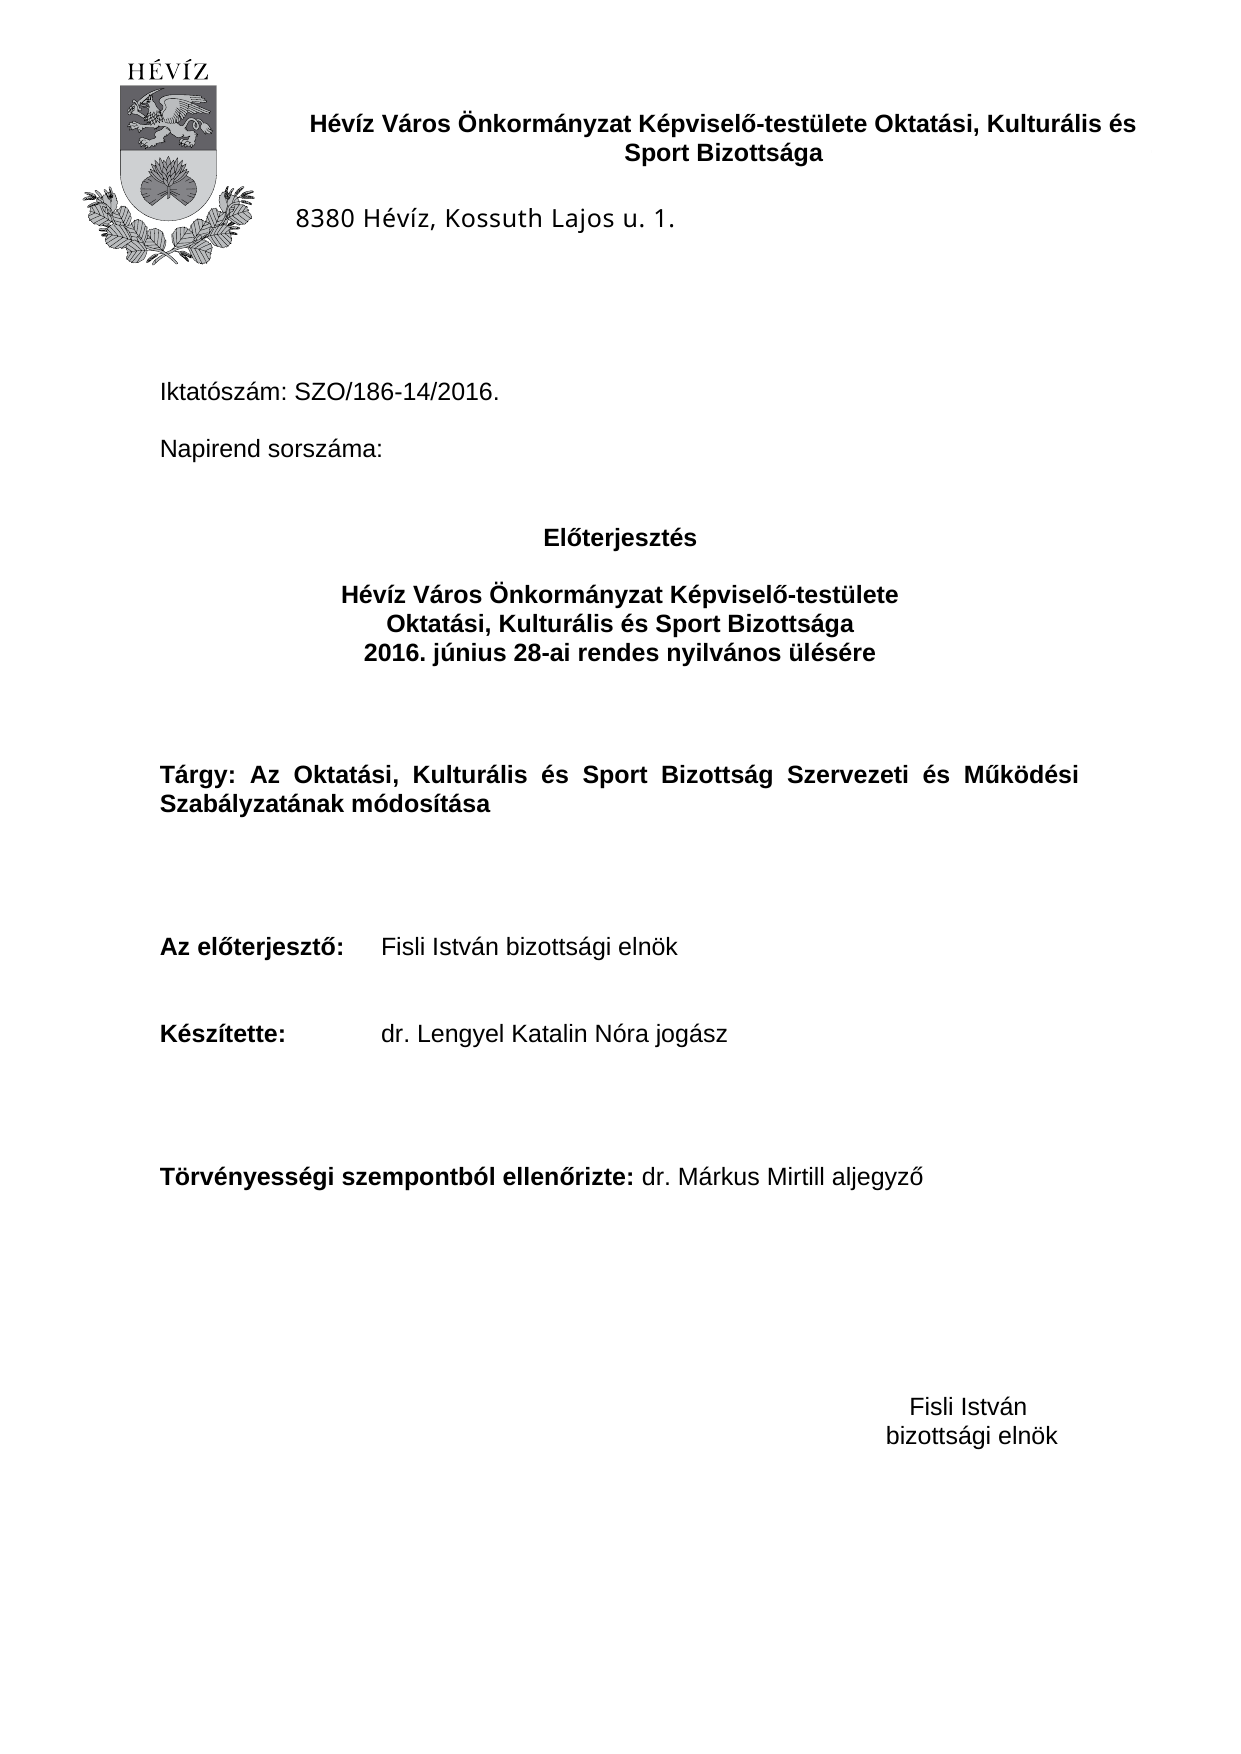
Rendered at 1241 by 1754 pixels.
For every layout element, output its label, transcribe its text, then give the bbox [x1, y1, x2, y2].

text Előterjesztés [159, 523, 1081, 552]
text Törvényességi szempontból ellenőrizte: dr. Márkus Mirtill aljegyző [159, 1162, 1081, 1191]
text Készítette: dr. Lengyel Katalin Nóra jogász [159, 1018, 1081, 1047]
text bizottsági elnök [159, 1421, 1081, 1450]
text Tárgy: Az Oktatási, Kulturális és Sport Bizottság Szervezeti és Működési Szabályzatának módosítása [159, 760, 1081, 817]
text Hévíz Város Önkormányzat Képviselő-testülete [159, 580, 1081, 609]
text Az előterjesztő: Fisli István bizottsági elnök [159, 932, 1081, 961]
text 2016. június 28-ai rendes nyilvános ülésére [159, 638, 1081, 667]
text Iktatószám: SZO/186-14/2016. [159, 377, 1081, 406]
text Fisli István [159, 1392, 1081, 1421]
text Napirend sorszáma: [159, 434, 1081, 463]
text Oktatási, Kulturális és Sport Bizottsága [159, 609, 1081, 638]
